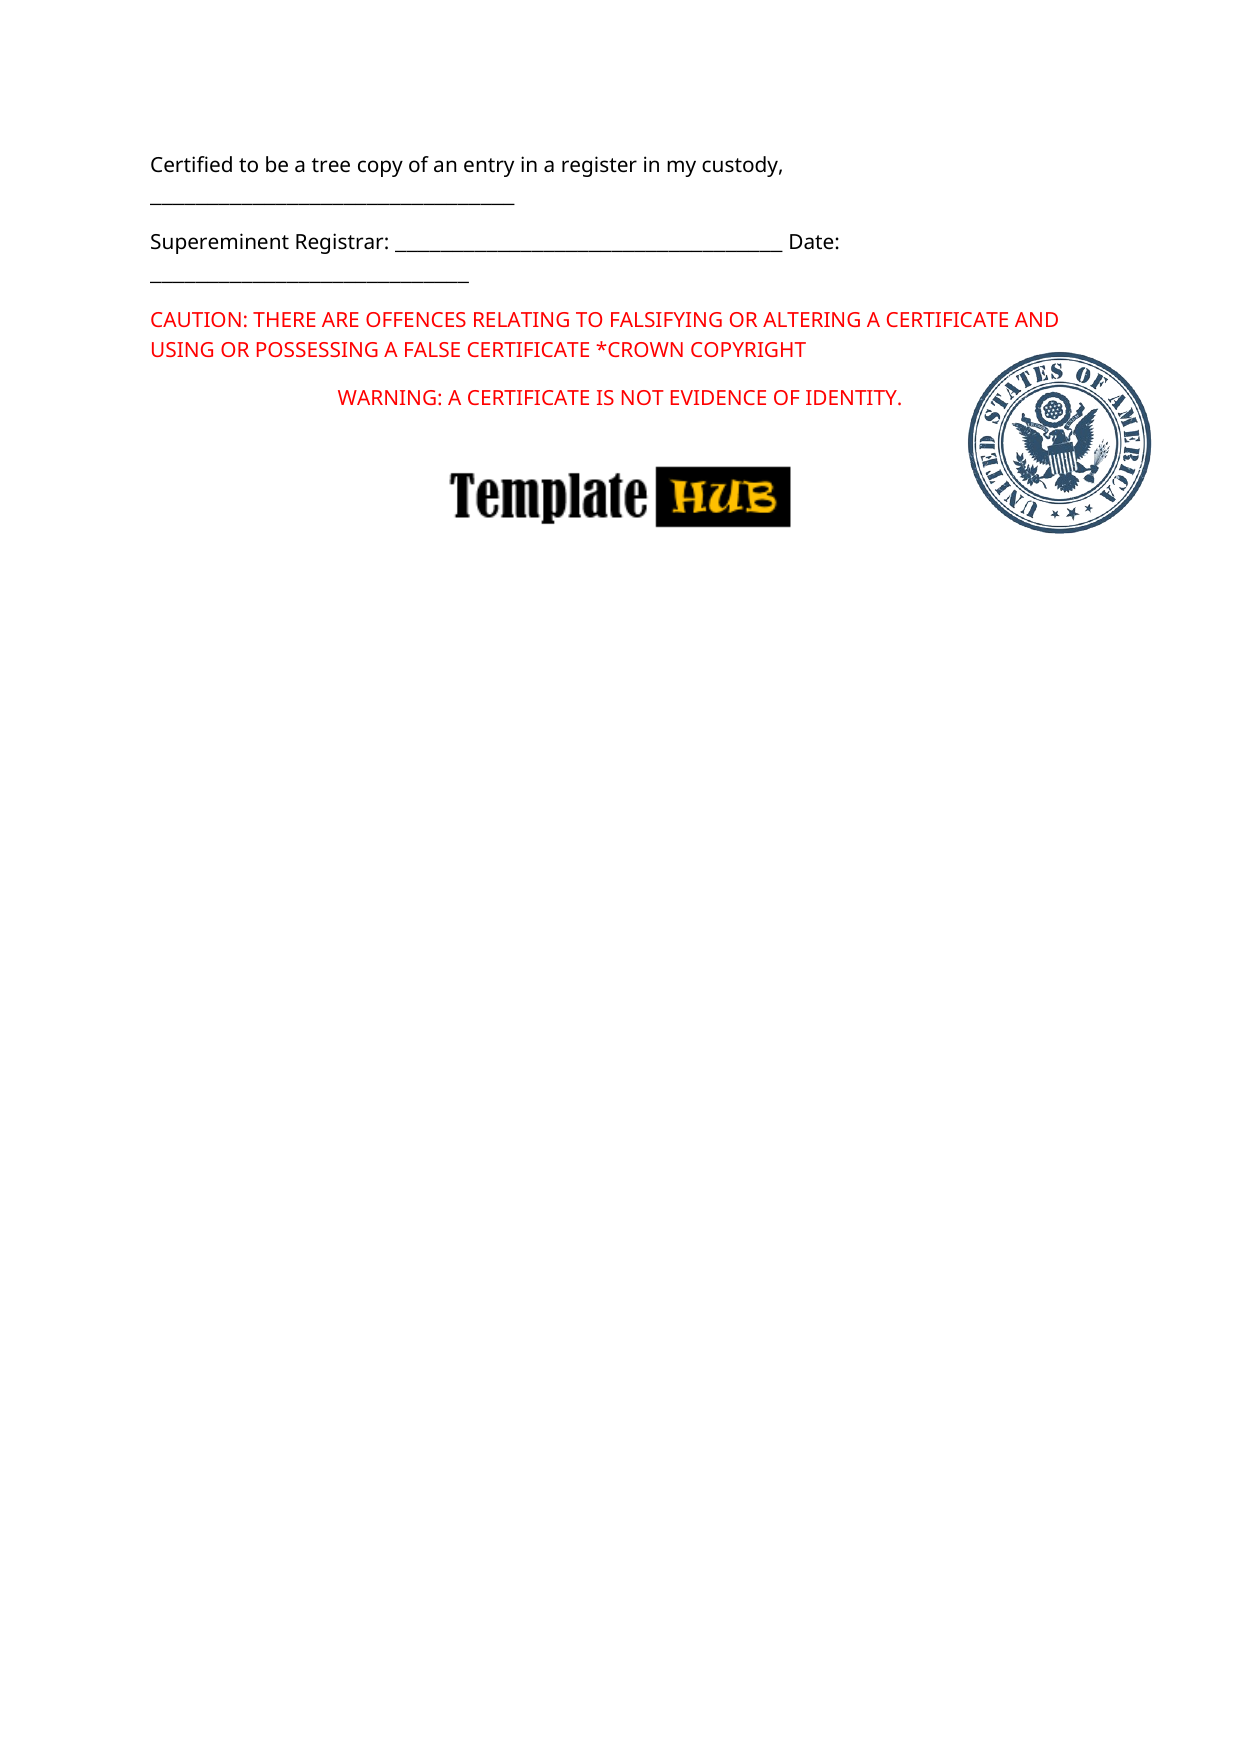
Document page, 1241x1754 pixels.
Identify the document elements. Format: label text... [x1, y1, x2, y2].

text CAUTION: THERE ARE OFFENCES RELATING TO FALSIFYING OR ALTERING A CERTIFICATE AND USING OR POSSESSING A FALSE CERTIFICATE *CROWN COPYRIGHT [150, 305, 1090, 364]
picture [445, 464, 797, 532]
picture [962, 347, 1157, 537]
text WARNING: A CERTIFICATE IS NOT EVIDENCE OF IDENTITY. [150, 383, 962, 411]
text Certified to be a tree copy of an entry in a register in my custody, [150, 150, 1090, 209]
text Supereminent Registrar: Date: [150, 227, 1090, 286]
